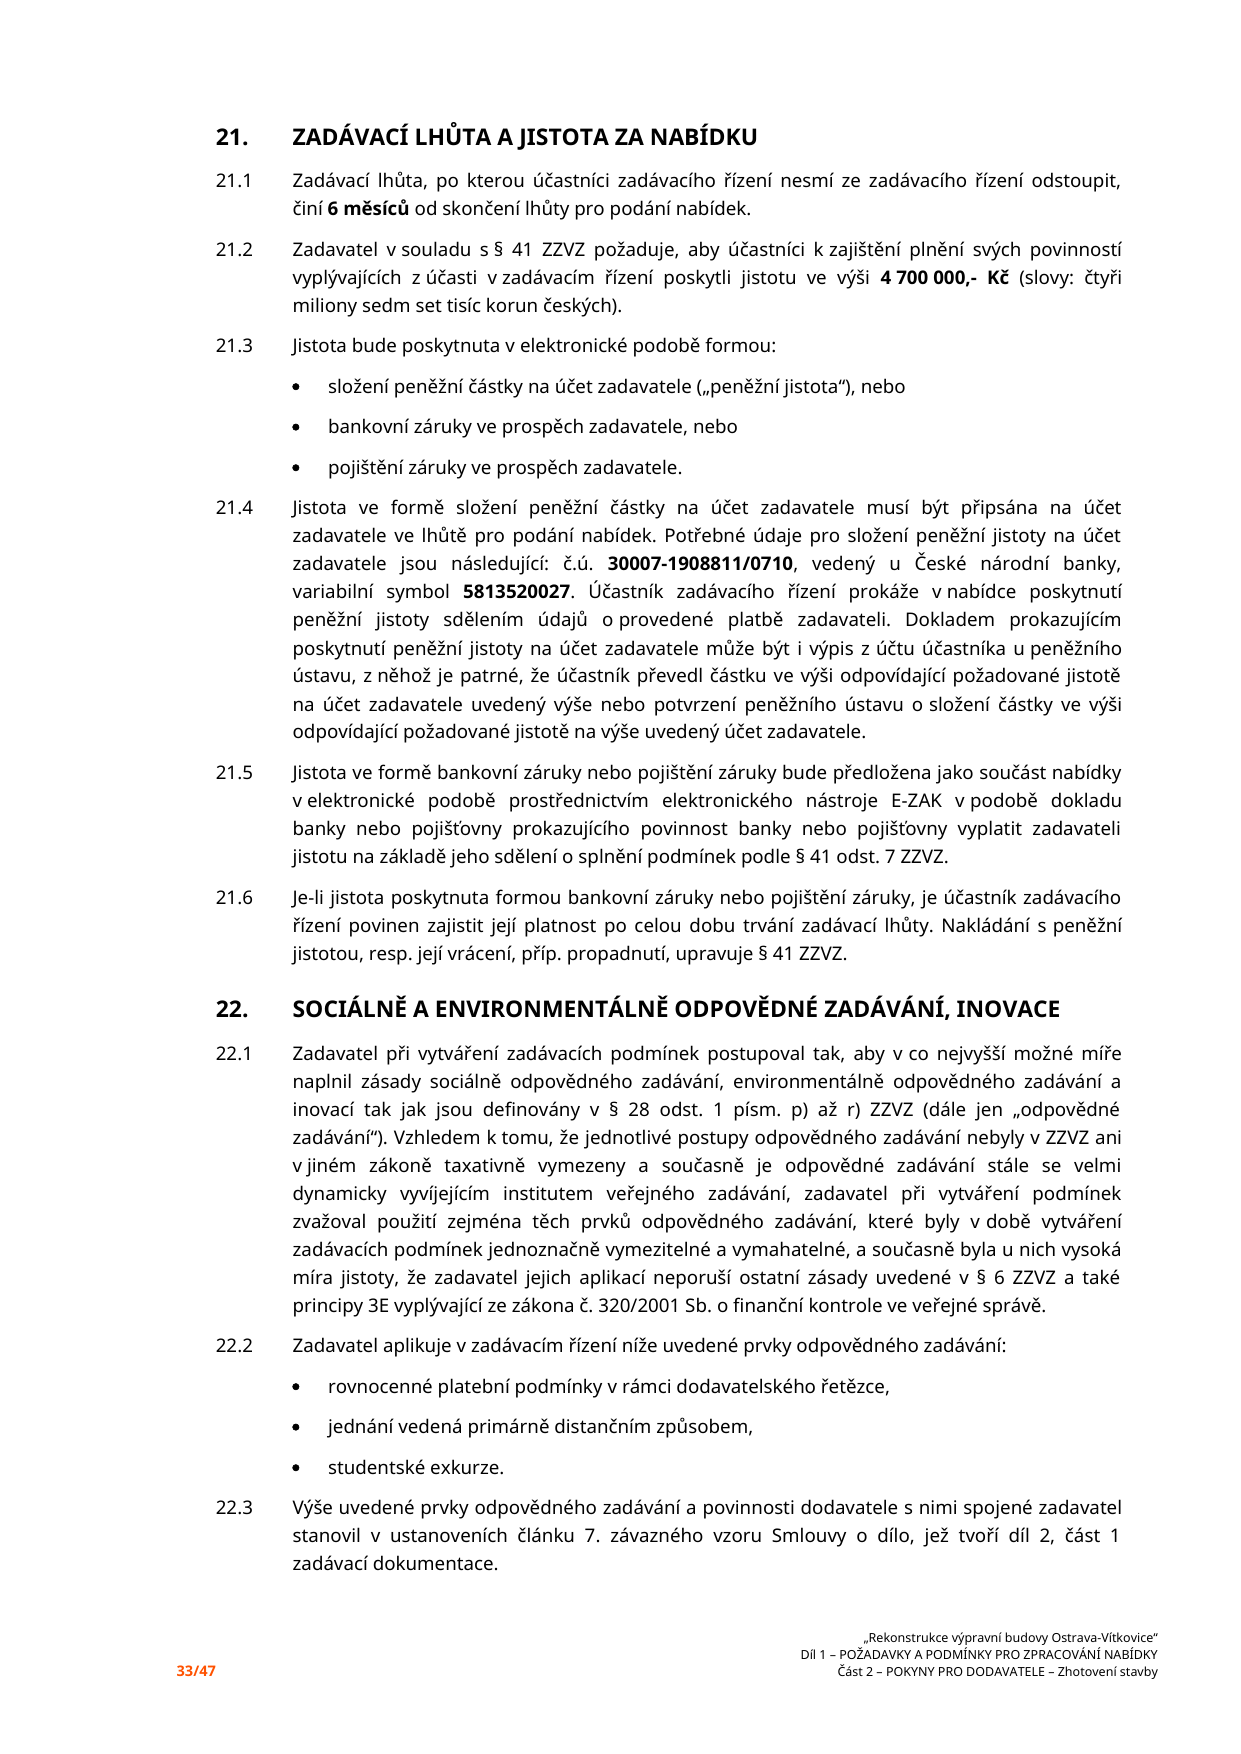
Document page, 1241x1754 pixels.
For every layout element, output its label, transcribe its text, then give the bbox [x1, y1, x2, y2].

text Zadavatel aplikuje v zadávacím řízení níže uvedené prvky odpovědného zadávání: [216, 1333, 1122, 1358]
text Jistota bude poskytnuta v elektronické podobě formou: [216, 333, 1122, 358]
text ZADÁVACÍ LHŮTA A JISTOTA ZA NABÍDKU [216, 121, 1122, 152]
text bankovní záruky ve prospěch zadavatele, nebo [292, 414, 1122, 439]
text Zadavatel v souladu s § 41 ZZVZ požaduje, aby účastníci k zajištění plnění svých povinností vyplývajících z účasti v zadávacím řízení poskytli jistotu ve výši 4 700 000,- Kč (slovy: čtyři miliony sedm set tisíc korun českých). [216, 236, 1122, 318]
text Zadavatel při vytváření zadávacích podmínek postupoval tak, aby v co nejvyšší možné míře naplnil zásady sociálně odpovědného zadávání, environmentálně odpovědného zadávání a inovací tak jak jsou definovány v § 28 odst. 1 písm. p) až r) ZZVZ (dále jen „odpovědné zadávání“). Vzhledem k tomu, že jednotlivé postupy odpovědného zadávání nebyly v ZZVZ ani v jiném zákoně taxativně vymezeny a současně je odpovědné zadávání stále se velmi dynamicky vyvíjejícím institutem veřejného zadávání, zadavatel při vytváření podmínek zvažoval použití zejména těch prvků odpovědného zadávání, které byly v době vytváření zadávacích podmínek jednoznačně vymezitelné a vymahatelné, a současně byla u nich vysoká míra jistoty, že zadavatel jejich aplikací neporuší ostatní zásady uvedené v § 6 ZZVZ a také principy 3E vyplývající ze zákona č. 320/2001 Sb. o finanční kontrole ve veřejné správě. [216, 1040, 1122, 1318]
text Výše uvedené prvky odpovědného zadávání a povinnosti dodavatele s nimi spojené zadavatel stanovil v ustanoveních článku 7. závazného vzoru Smlouvy o dílo, jež tvoří díl 2, část 1 zadávací dokumentace. [216, 1495, 1122, 1576]
text jednání vedená primárně distančním způsobem, [292, 1414, 1122, 1439]
text studentské exkurze. [292, 1454, 1122, 1480]
text Zadávací lhůta, po kterou účastníci zadávacího řízení nesmí ze zadávacího řízení odstoupit, činí 6 měsíců od skončení lhůty pro podání nabídek. [216, 167, 1122, 221]
text rovnocenné platební podmínky v rámci dodavatelského řetězce, [292, 1373, 1122, 1399]
text složení peněžní částky na účet zadavatele („peněžní jistota“), nebo [292, 373, 1122, 399]
text SOCIÁLNĚ A ENVIRONMENTÁLNĚ ODPOVĚDNÉ ZADÁVÁNÍ, INOVACE [216, 993, 1122, 1024]
text Jistota ve formě bankovní záruky nebo pojištění záruky bude předložena jako součást nabídky v elektronické podobě prostřednictvím elektronického nástroje E-ZAK v podobě dokladu banky nebo pojišťovny prokazujícího povinnost banky nebo pojišťovny vyplatit zadavateli jistotu na základě jeho sdělení o splnění podmínek podle § 41 odst. 7 ZZVZ. [216, 759, 1122, 869]
text Je-li jistota poskytnuta formou bankovní záruky nebo pojištění záruky, je účastník zadávacího řízení povinen zajistit její platnost po celou dobu trvání zadávací lhůty. Nakládání s peněžní jistotou, resp. její vrácení, příp. propadnutí, upravuje § 41 ZZVZ. [216, 884, 1122, 966]
text Jistota ve formě složení peněžní částky na účet zadavatele musí být připsána na účet zadavatele ve lhůtě pro podání nabídek. Potřebné údaje pro složení peněžní jistoty na účet zadavatele jsou následující: č.ú. 30007-1908811/0710, vedený u České národní banky, variabilní symbol 5813520027. Účastník zadávacího řízení prokáže v nabídce poskytnutí peněžní jistoty sdělením údajů o provedené platbě zadavateli. Dokladem prokazujícím poskytnutí peněžní jistoty na účet zadavatele může být i výpis z účtu účastníka u peněžního ústavu, z něhož je patrné, že účastník převedl částku ve výši odpovídající požadované jistotě na účet zadavatele uvedený výše nebo potvrzení peněžního ústavu o složení částky ve výši odpovídající požadované jistotě na výše uvedený účet zadavatele. [216, 495, 1122, 744]
text pojištění záruky ve prospěch zadavatele. [292, 454, 1122, 480]
